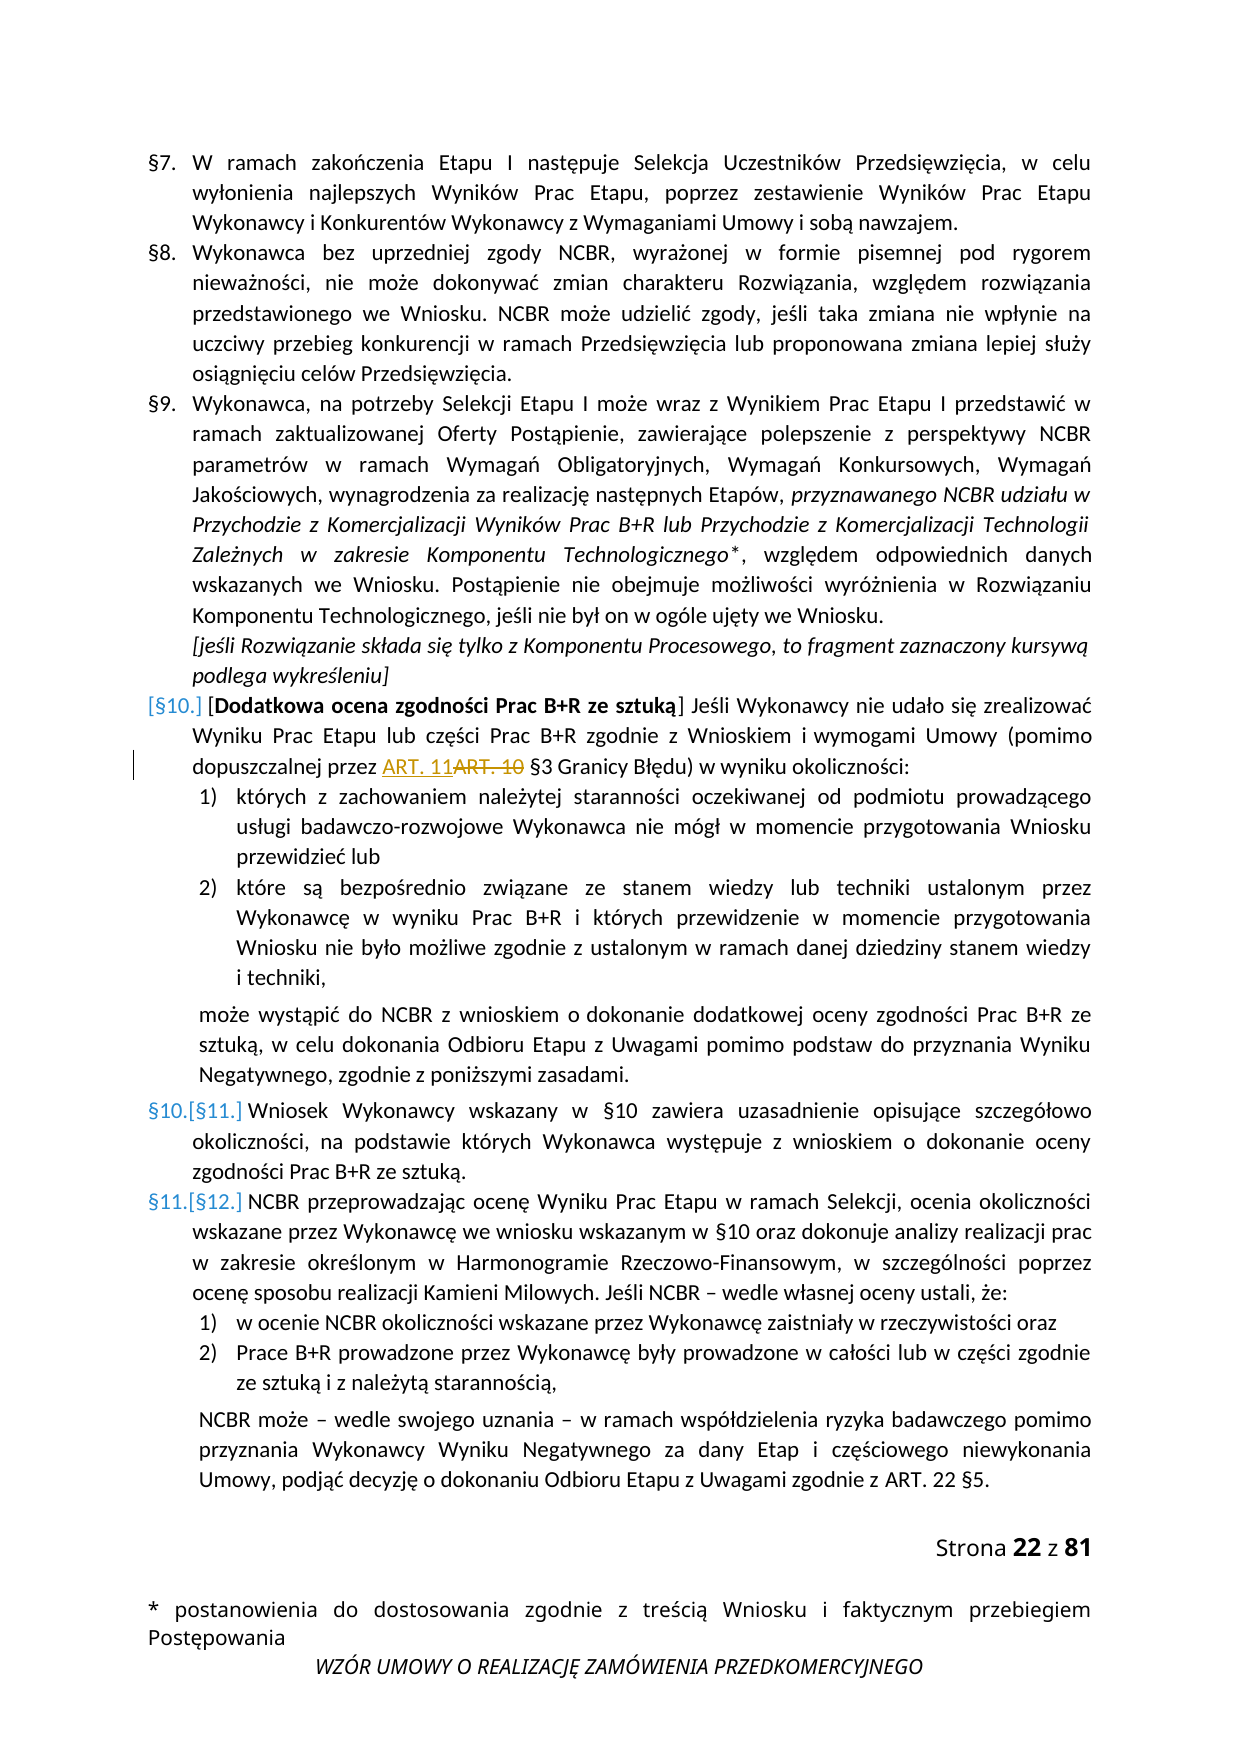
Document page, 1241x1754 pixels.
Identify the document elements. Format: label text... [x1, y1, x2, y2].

list W ramach zakończenia Etapu I następuje Selekcja Uczestników Przedsięwzięcia, w celu wyłonienia najlepszych Wyników Prac Etapu, poprzez zestawienie Wyników Prac Etapu Wykonawcy i Konkurentów Wykonawcy z Wymaganiami Umowy i sobą nawzajem. [148, 148, 1093, 236]
list Prace B+R prowadzone przez Wykonawcę były prowadzone w całości lub w części zgodnie ze sztuką i z należytą starannością, [199, 1338, 1093, 1396]
list Wykonawca bez uprzedniej zgody NCBR, wyrażonej w formie pisemnej pod rygorem nieważności, nie może dokonywać zmian charakteru Rozwiązania, względem rozwiązania przedstawionego we Wniosku. NCBR może udzielić zgody, jeśli taka zmiana nie wpłynie na uczciwy przebieg konkurencji w ramach Przedsięwzięcia lub proponowana zmiana lepiej służy osiągnięciu celów Przedsięwzięcia. [148, 238, 1093, 387]
list NCBR przeprowadzając ocenę Wyniku Prac Etapu w ramach Selekcji, ocenia okoliczności wskazane przez Wykonawcę we wniosku wskazanym w §10 oraz dokonuje analizy realizacji prac w zakresie określonym w Harmonogramie Rzeczowo-Finansowym, w szczególności poprzez ocenę sposobu realizacji Kamieni Milowych. Jeśli NCBR – wedle własnej oceny ustali, że: [148, 1187, 1093, 1306]
list które są bezpośrednio związane ze stanem wiedzy lub techniki ustalonym przez Wykonawcę w wyniku Prac B+R i których przewidzenie w momencie przygotowania Wniosku nie było możliwe zgodnie z ustalonym w ramach danej dziedziny stanem wiedzy i techniki, [199, 873, 1093, 991]
list [Dodatkowa ocena zgodności Prac B+R ze sztuką] Jeśli Wykonawcy nie udało się zrealizować Wyniku Prac Etapu lub części Prac B+R zgodnie z Wnioskiem i wymogami Umowy (pomimo dopuszczalnej przez §3 Granicy Błędu) w wyniku okoliczności: [148, 691, 1093, 780]
list w ocenie NCBR okoliczności wskazane przez Wykonawcę zaistniały w rzeczywistości oraz [199, 1308, 1093, 1336]
list których z zachowaniem należytej staranności oczekiwanej od podmiotu prowadzącego usługi badawczo-rozwojowe Wykonawca nie mógł w momencie przygotowania Wniosku przewidzieć lub [199, 782, 1093, 870]
list Wniosek Wykonawcy wskazany w §10 zawiera uzasadnienie opisujące szczegółowo okoliczności, na podstawie których Wykonawca występuje z wnioskiem o dokonanie oceny zgodności Prac B+R ze sztuką. [148, 1097, 1093, 1185]
text może wystąpić do NCBR z wnioskiem o dokonanie dodatkowej oceny zgodności Prac B+R ze sztuką, w celu dokonania Odbioru Etapu z Uwagami pomimo podstaw do przyznania Wyniku Negatywnego, zgodnie z poniższymi zasadami. [199, 1000, 1093, 1088]
list Wykonawca, na potrzeby Selekcji Etapu I może wraz z Wynikiem Prac Etapu I przedstawić w ramach zaktualizowanej Oferty Postąpienie, zawierające polepszenie z perspektywy NCBR parametrów w ramach Wymagań Obligatoryjnych, Wymagań Konkursowych, Wymagań Jakościowych, wynagrodzenia za realizację następnych Etapów, przyznawanego NCBR udziału w Przychodzie z Komercjalizacji Wyników Prac B+R lub Przychodzie z Komercjalizacji Technologii Zależnych w zakresie Komponentu Technologicznego*, względem odpowiednich danych wskazanych we Wniosku. Postąpienie nie obejmuje możliwości wyróżnienia w Rozwiązaniu Komponentu Technologicznego, jeśli nie był on w ogóle ujęty we Wniosku. [148, 389, 1093, 629]
list [jeśli Rozwiązanie składa się tylko z Komponentu Procesowego, to fragment zaznaczony kursywą podlega wykreśleniu] [192, 631, 1093, 689]
text NCBR może – wedle swojego uznania – w ramach współdzielenia ryzyka badawczego pomimo przyznania Wykonawcy Wyniku Negatywnego za dany Etap i częściowego niewykonania Umowy, podjąć decyzję o dokonaniu Odbioru Etapu z Uwagami zgodnie z ART. 22 §5. [199, 1405, 1093, 1493]
